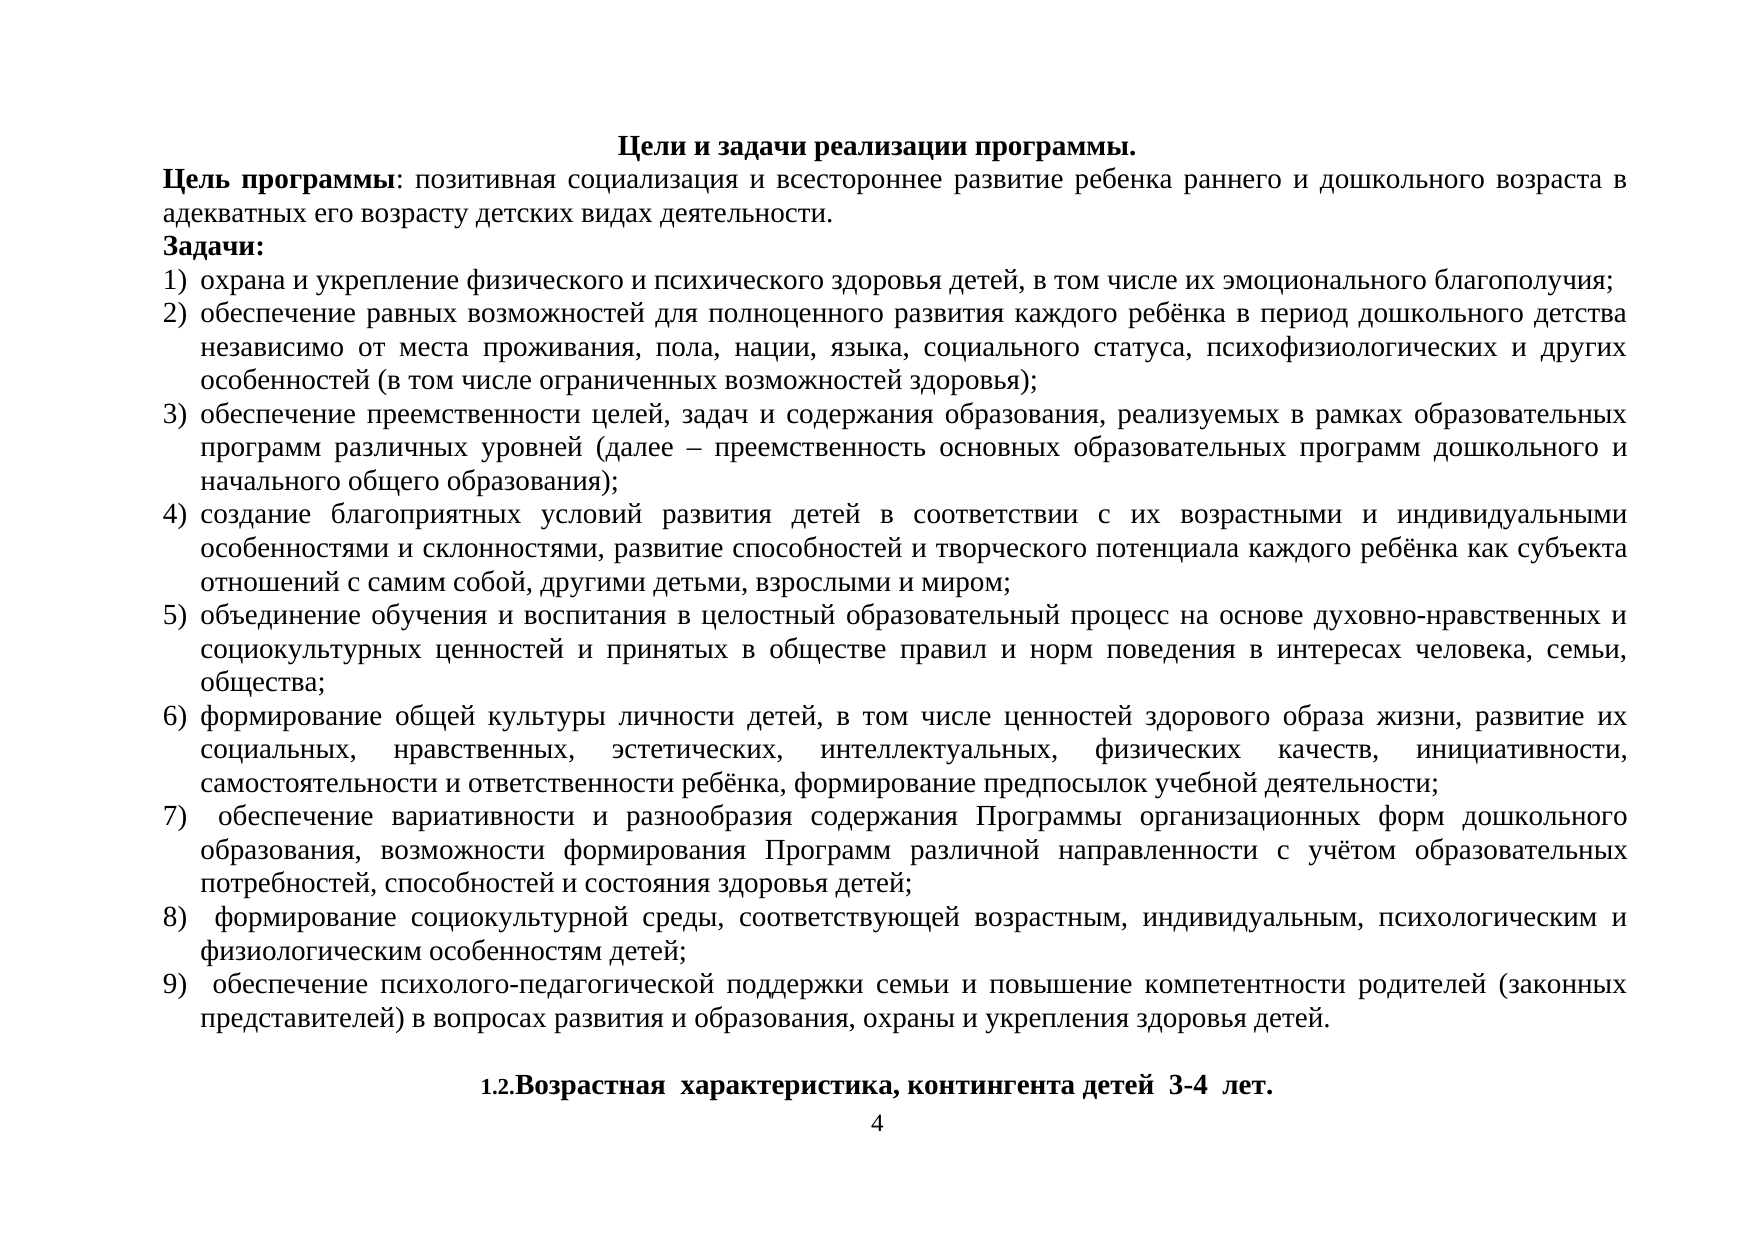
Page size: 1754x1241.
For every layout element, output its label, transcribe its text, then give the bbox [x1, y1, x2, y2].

text Цели и задачи реализации программы. [125, 128, 1629, 161]
list обеспечение психолого-педагогической поддержки семьи и повышение компетентности родителей (законных представителей) в вопросах развития и образования, охраны и укрепления здоровья детей. [163, 966, 1629, 1033]
list формирование социокультурной среды, соответствующей возрастным, индивидуальным, психологическим и физиологическим особенностям детей; [163, 899, 1629, 966]
list обеспечение равных возможностей для полноценного развития каждого ребёнка в период дошкольного детства независимо от места проживания, пола, нации, языка, социального статуса, психофизиологических и других особенностей (в том числе ограниченных возможностей здоровья); [163, 295, 1629, 396]
list формирование общей культуры личности детей, в том числе ценностей здорового образа жизни, развитие их социальных, нравственных, эстетических, интеллектуальных, физических качеств, инициативности, самостоятельности и ответственности ребёнка, формирование предпосылок учебной деятельности; [163, 698, 1629, 798]
list охрана и укрепление физического и психического здоровья детей, в том числе их эмоционального благополучия; [163, 262, 1629, 295]
text Цель программы: позитивная социализация и всестороннее развитие ребенка раннего и дошкольного возраста в адекватных его возрасту детских видах деятельности. [163, 161, 1629, 228]
text 1.2.Возрастная характеристика, контингента детей 3-4 лет. [125, 1067, 1629, 1100]
text Задачи: [163, 228, 1629, 262]
list обеспечение вариативности и разнообразия содержания Программы организационных форм дошкольного образования, возможности формирования Программ различной направленности с учётом образовательных потребностей, способностей и состояния здоровья детей; [163, 798, 1629, 899]
list создание благоприятных условий развития детей в соответствии с их возрастными и индивидуальными особенностями и склонностями, развитие способностей и творческого потенциала каждого ребёнка как субъекта отношений с самим собой, другими детьми, взрослыми и миром; [163, 497, 1629, 597]
list обеспечение преемственности целей, задач и содержания образования, реализуемых в рамках образовательных программ различных уровней (далее – преемственность основных образовательных программ дошкольного и начального общего образования); [163, 396, 1629, 497]
list объединение обучения и воспитания в целостный образовательный процесс на основе духовно-нравственных и социокультурных ценностей и принятых в обществе правил и норм поведения в интересах человека, семьи, общества; [163, 597, 1629, 698]
